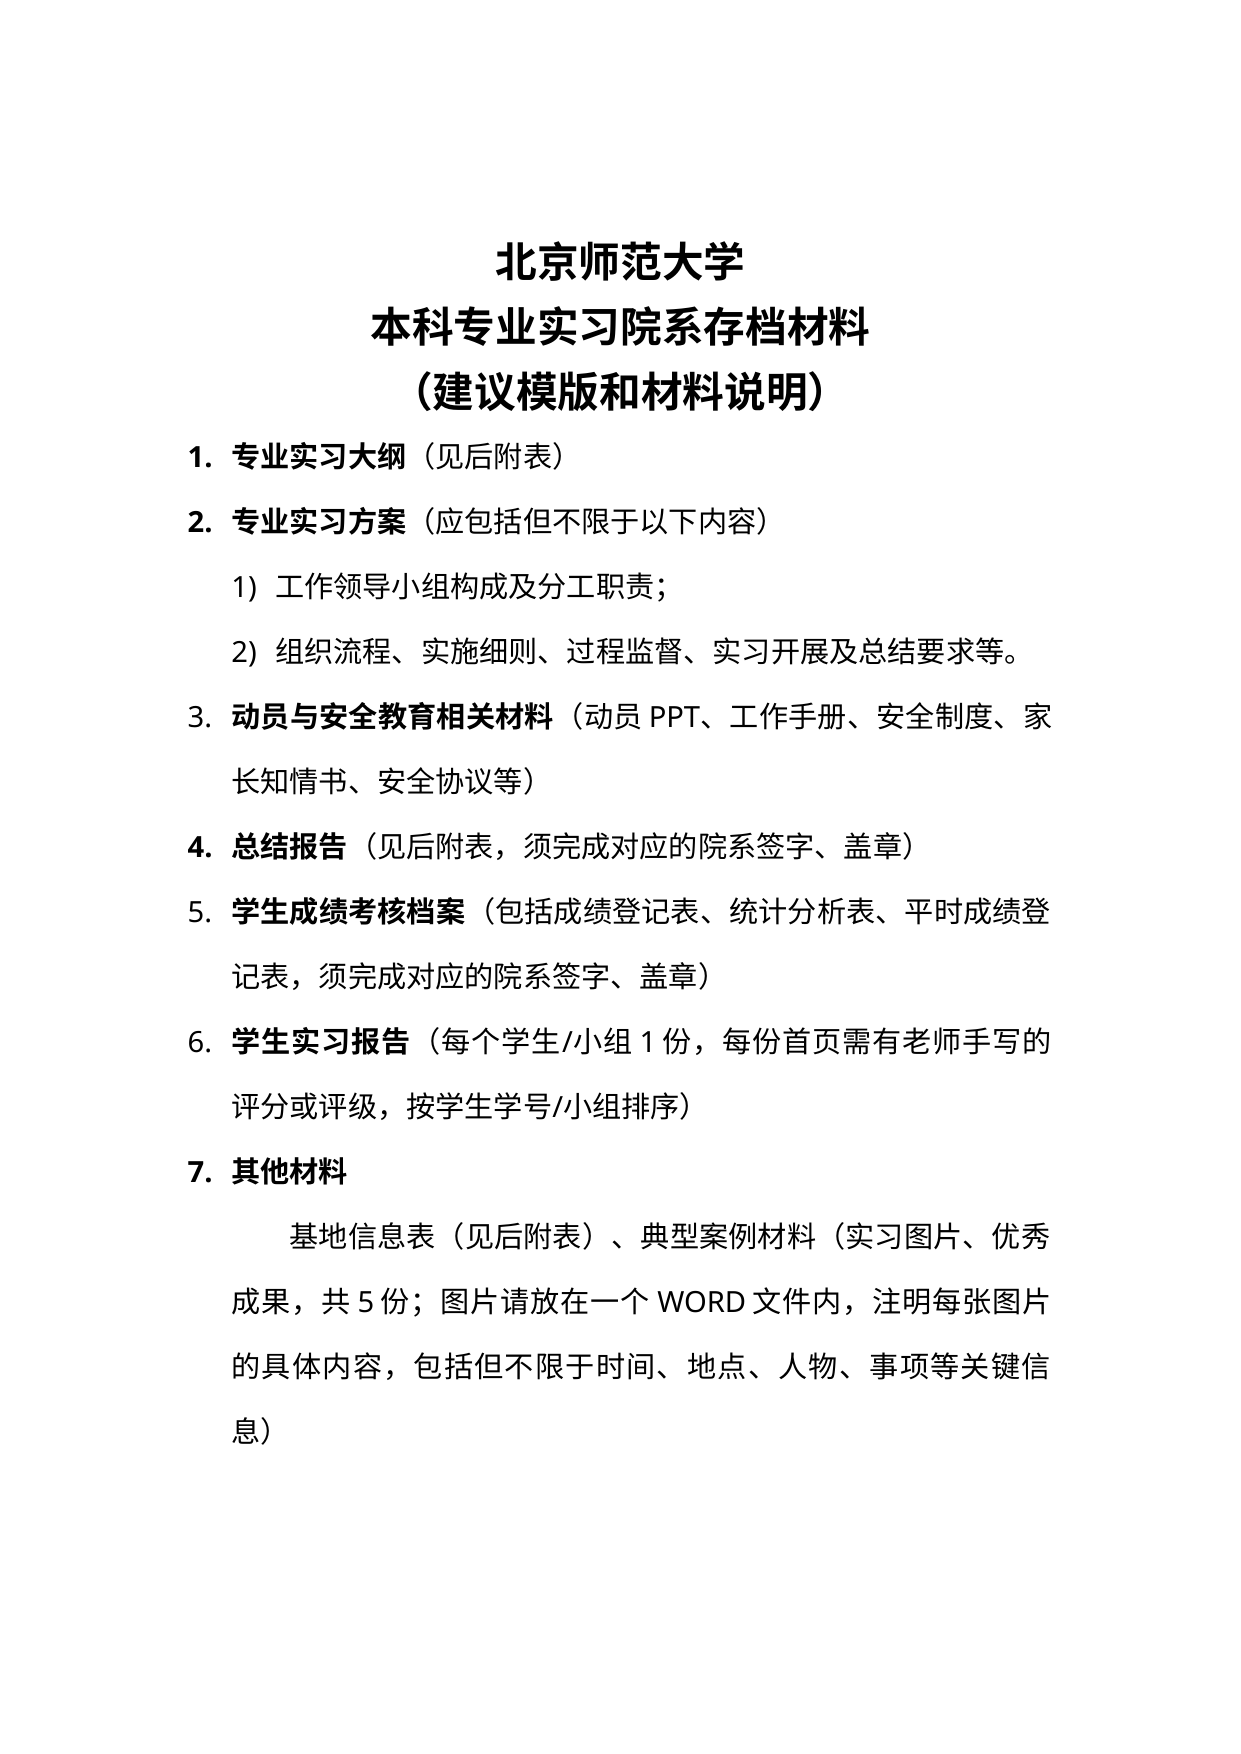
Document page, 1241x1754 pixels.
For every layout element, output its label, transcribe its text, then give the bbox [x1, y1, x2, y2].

text 北京师范大学 [187, 227, 1053, 292]
list 专业实习大纲（见后附表） [187, 422, 1053, 487]
text （建议模版和材料说明） [187, 357, 1053, 422]
list 组织流程、实施细则、过程监督、实习开展及总结要求等。 [231, 617, 1053, 682]
list 基地信息表（见后附表）、典型案例材料（实习图片、优秀成果，共5份；图片请放在一个WORD文件内，注明每张图片的具体内容，包括但不限于时间、地点、人物、事项等关键信息） [231, 1202, 1053, 1462]
list 学生实习报告（每个学生/小组1份，每份首页需有老师手写的评分或评级，按学生学号/小组排序） [187, 1007, 1053, 1137]
list 专业实习方案（应包括但不限于以下内容） [187, 487, 1053, 552]
text 本科专业实习院系存档材料 [187, 292, 1053, 357]
list 学生成绩考核档案（包括成绩登记表、统计分析表、平时成绩登记表，须完成对应的院系签字、盖章） [187, 877, 1053, 1007]
list 工作领导小组构成及分工职责； [231, 552, 1053, 617]
list 其他材料 [187, 1137, 1053, 1202]
list 动员与安全教育相关材料（动员PPT、工作手册、安全制度、家长知情书、安全协议等） [187, 682, 1053, 812]
list 总结报告（见后附表，须完成对应的院系签字、盖章） [187, 812, 1053, 877]
